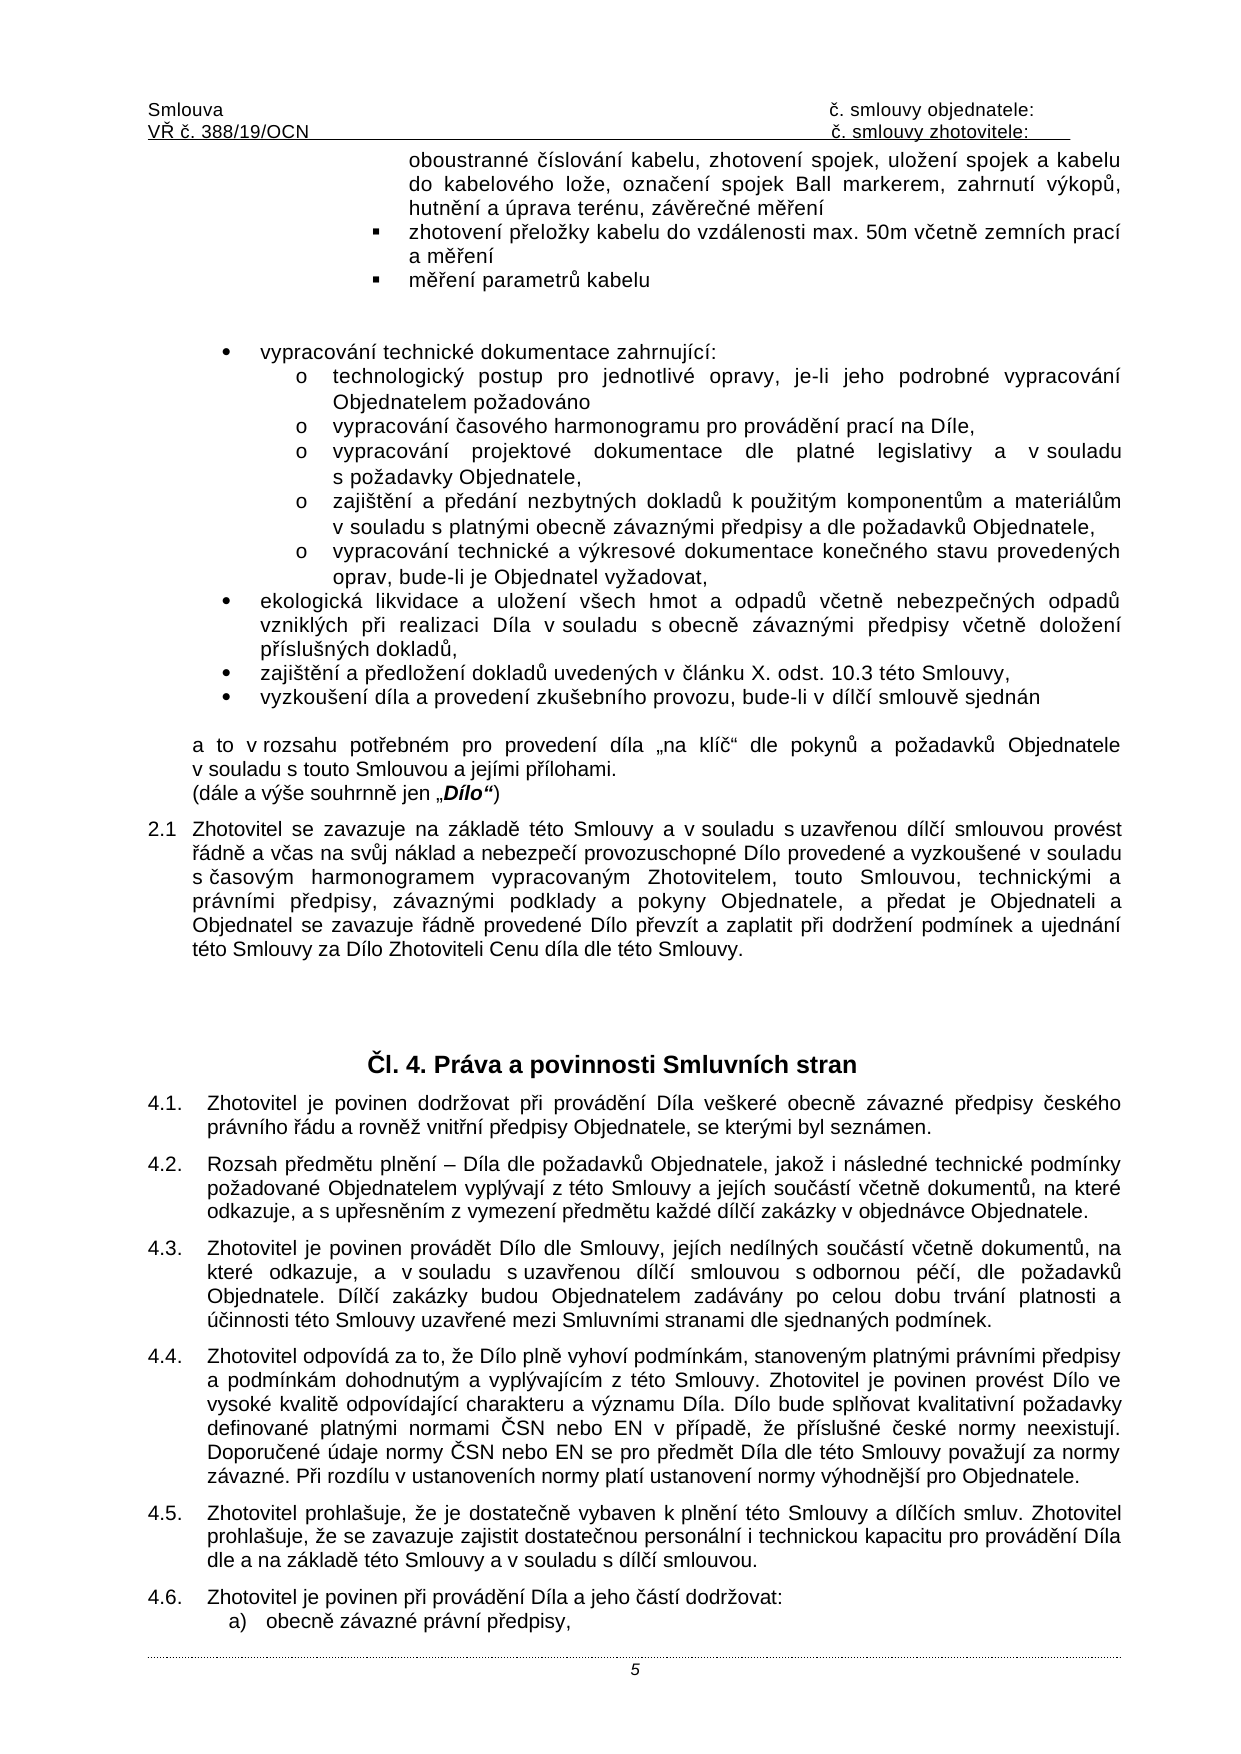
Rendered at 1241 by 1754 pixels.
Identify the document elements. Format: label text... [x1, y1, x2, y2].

list Zhotovitel se zavazuje na základě této Smlouvy a v souladu s uzavřenou dílčí smlouvou provést řádně a včas na svůj náklad a nebezpečí provozuschopné Dílo provedené a vyzkoušené v souladu s časovým harmonogramem vypracovaným Zhotovitelem, touto Smlouvou, technickými a právními předpisy, závaznými podklady a pokyny Objednatele, a předat je Objednateli a Objednatel se zavazuje řádně provedené Dílo převzít a zaplatit při dodržení podmínek a ujednání této Smlouvy za Dílo Zhotoviteli Cenu díla dle této Smlouvy. [148, 817, 1122, 961]
list zajištění a předložení dokladů uvedených v článku X. odst. 10.3 této Smlouvy, [223, 661, 1122, 685]
text a to v rozsahu potřebném pro provedení díla „na klíč“ dle pokynů a požadavků Objednatele v souladu s touto Smlouvou a jejími přílohami. [192, 733, 1122, 781]
list vyzkoušení díla a provedení zkušebního provozu, bude-li v dílčí smlouvě sjednán [223, 685, 1122, 709]
text Zhotovitel je povinen při provádění Díla a jeho částí dodržovat: [148, 1585, 1122, 1609]
list měření parametrů kabelu [371, 268, 1122, 292]
list vypracování časového harmonogramu pro provádění prací na Díle, [295, 413, 1122, 439]
list vypracování technické a výkresové dokumentace konečného stavu provedených oprav, bude-li je Objednatel vyžadovat, [295, 539, 1122, 589]
text Zhotovitel je povinen dodržovat při provádění Díla veškeré obecně závazné předpisy českého právního řádu a rovněž vnitřní předpisy Objednatele, se kterými byl seznámen. [148, 1091, 1122, 1139]
list zajištění a předání nezbytných dokladů k použitým komponentům a materiálům v souladu s platnými obecně závaznými předpisy a dle požadavků Objednatele, [295, 489, 1122, 539]
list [371, 148, 1122, 219]
text (dále a výše souhrnně jen „Dílo“) [148, 781, 1122, 804]
text Zhotovitel odpovídá za to, že Dílo plně vyhoví podmínkám, stanoveným platnými právními předpisy a podmínkám dohodnutým a vyplývajícím z této Smlouvy. Zhotovitel je povinen provést Dílo ve vysoké kvalitě odpovídající charakteru a významu Díla. Dílo bude splňovat kvalitativní požadavky definované platnými normami ČSN nebo EN v případě, že příslušné české normy neexistují. Doporučené údaje normy ČSN nebo EN se pro předmět Díla dle této Smlouvy považují za normy závazné. Při rozdílu v ustanoveních normy platí ustanovení normy výhodnější pro Objednatele. [148, 1344, 1122, 1488]
list zhotovení přeložky kabelu do vzdálenosti max. 50m včetně zemních prací a měření [371, 219, 1122, 268]
list technologický postup pro jednotlivé opravy, je-li jeho podrobné vypracování Objednatelem požadováno [295, 364, 1122, 413]
text Zhotovitel prohlašuje, že je dostatečně vybaven k plnění této Smlouvy a dílčích smluv. Zhotovitel prohlašuje, že se zavazuje zajistit dostatečnou personální i technickou kapacitu pro provádění Díla dle a na základě této Smlouvy a v souladu s dílčí smlouvou. [148, 1500, 1122, 1572]
text Rozsah předmětu plnění – Díla dle požadavků Objednatele, jakož i následné technické podmínky požadované Objednatelem vyplývají z této Smlouvy a jejích součástí včetně dokumentů, na které odkazuje, a s upřesněním z vymezení předmětu každé dílčí zakázky v objednávce Objednatele. [148, 1151, 1122, 1223]
list ekologická likvidace a uložení všech hmot a odpadů včetně nebezpečných odpadů vzniklých při realizaci Díla v souladu s obecně závaznými předpisy včetně doložení příslušných dokladů, [223, 589, 1122, 661]
list vypracování technické dokumentace zahrnující: [223, 339, 1122, 364]
text Práva a povinnosti Smluvních stran [102, 1050, 1122, 1078]
text Zhotovitel je povinen provádět Dílo dle Smlouvy, jejích nedílných součástí včetně dokumentů, na které odkazuje, a v souladu s uzavřenou dílčí smlouvou s odbornou péčí, dle požadavků Objednatele. Dílčí zakázky budou Objednatelem zadávány po celou dobu trvání platnosti a účinnosti této Smlouvy uzavřené mezi Smluvními stranami dle sjednaných podmínek. [148, 1236, 1122, 1332]
list vypracování projektové dokumentace dle platné legislativy a v souladu s požadavky Objednatele, [295, 439, 1122, 489]
list obecně závazné právní předpisy, [228, 1609, 1122, 1633]
